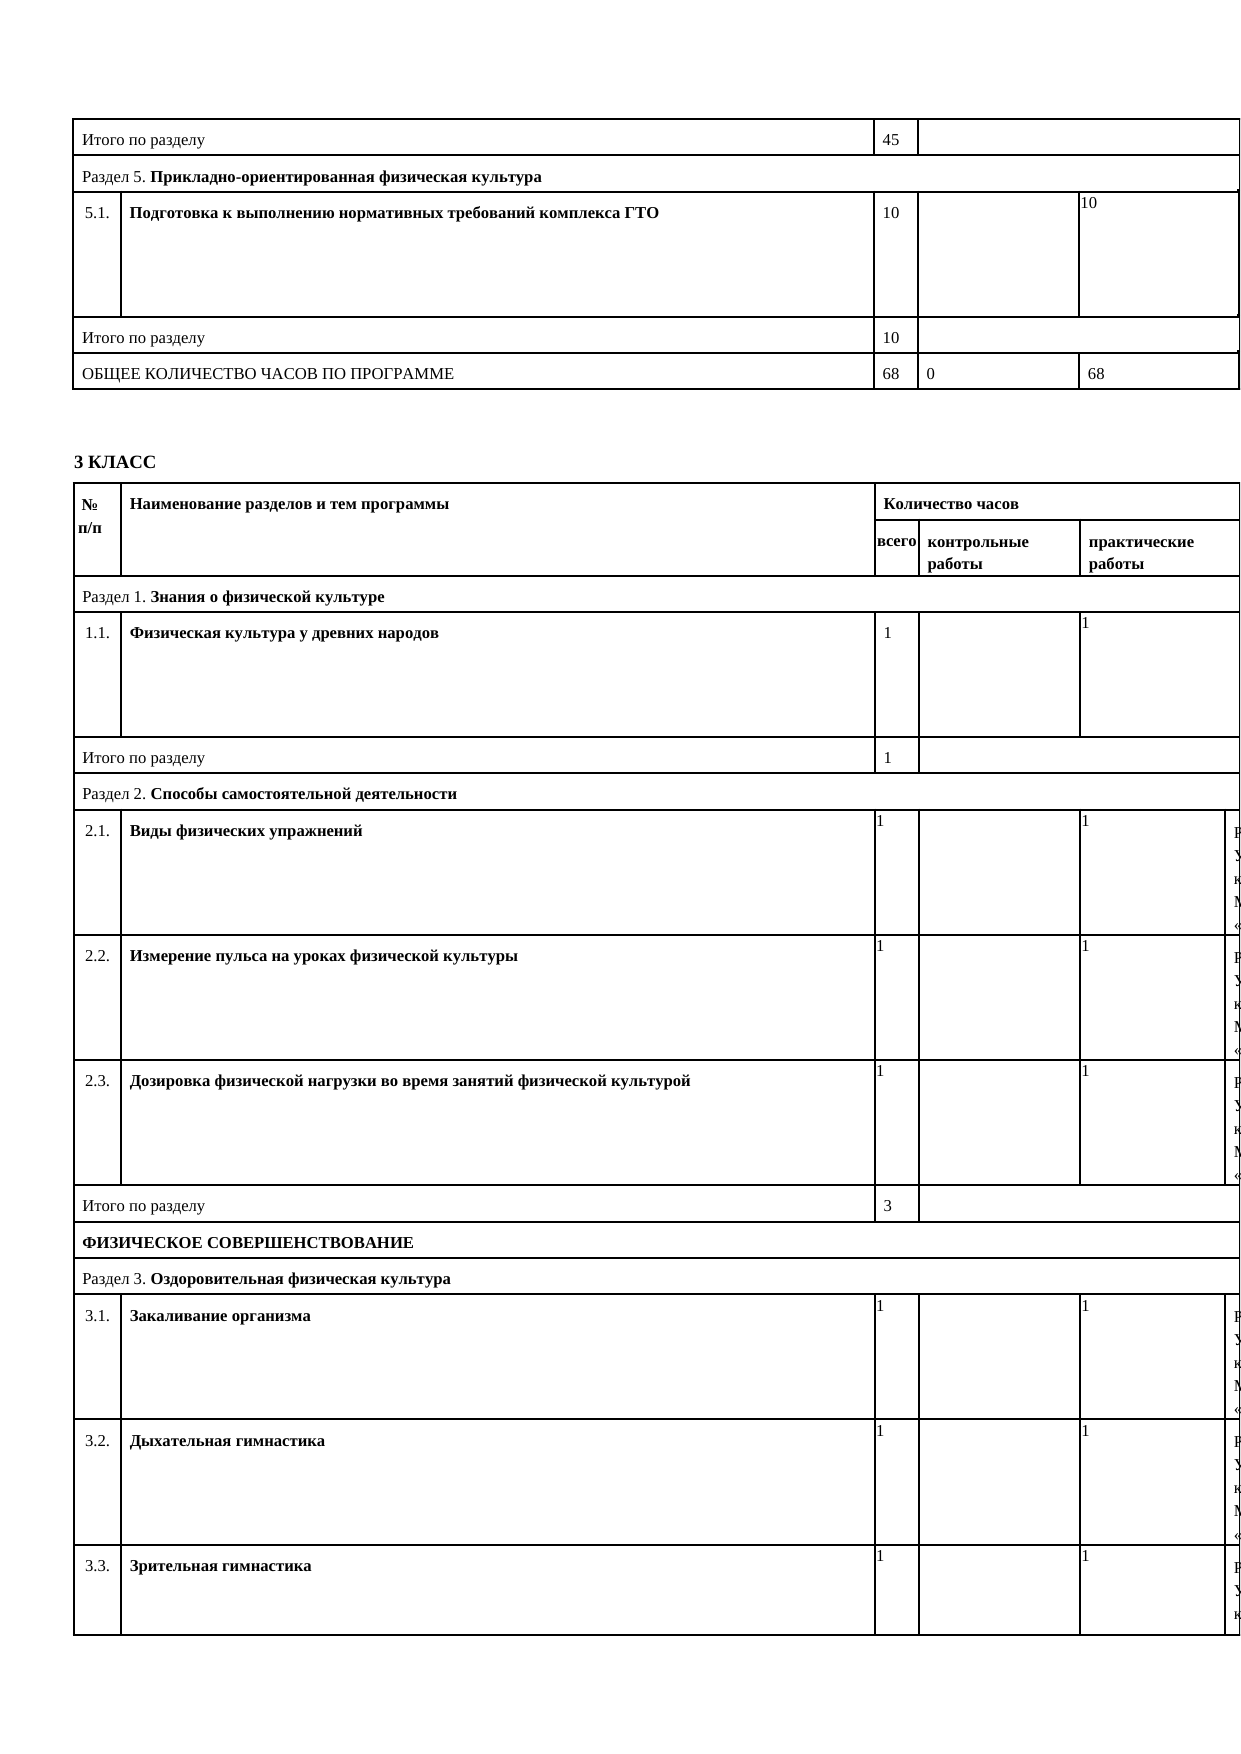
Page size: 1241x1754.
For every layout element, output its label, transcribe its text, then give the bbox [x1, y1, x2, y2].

table_header № п/п [75, 484, 120, 575]
table_cell Раздел 1. Знания о физической культуре [75, 577, 1239, 611]
table_cell Раздел 2. Способы самостоятельной деятельности [75, 774, 1239, 808]
table_cell 1 [876, 1420, 918, 1543]
table_cell 0 [919, 354, 1078, 388]
table_cell 1.1. [75, 613, 120, 736]
text 3 КЛАСС [74, 451, 1152, 473]
table_cell [919, 120, 1239, 154]
table_cell Дыхательная гимнастика [122, 1420, 874, 1543]
table_cell 3 [876, 1186, 918, 1221]
table_cell 10 [1080, 193, 1238, 316]
table_cell 68 [1080, 354, 1238, 388]
table_cell 5.1. [74, 193, 120, 316]
table_cell 1 [1081, 613, 1239, 736]
table_cell [920, 1420, 1079, 1543]
table_cell Измерение пульса на уроках физической культуры [122, 936, 874, 1059]
table_cell Итого по разделу [75, 1186, 874, 1221]
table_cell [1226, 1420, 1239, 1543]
table_cell 1 [1081, 811, 1224, 934]
table_cell 1 [876, 613, 918, 736]
table_cell 1 [876, 738, 918, 772]
table_cell 2.3. [75, 1061, 120, 1184]
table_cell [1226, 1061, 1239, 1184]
table_cell [920, 811, 1079, 934]
table_cell Раздел 3. Оздоровительная физическая культура [75, 1259, 1239, 1293]
table_cell 1 [1081, 936, 1224, 1059]
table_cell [122, 1546, 874, 1634]
table_cell ОБЩЕЕ КОЛИЧЕСТВО ЧАСОВ ПО ПРОГРАММЕ [74, 354, 873, 388]
table_cell 1 [1081, 1546, 1224, 1634]
table_cell 2.1. [75, 811, 120, 934]
table_cell [920, 1186, 1239, 1221]
table_cell контрольные работы [920, 521, 1079, 575]
table_cell практические работы [1081, 521, 1239, 575]
table_cell 1 [1081, 1420, 1224, 1543]
table_header Наименование разделов и тем программы [122, 484, 874, 575]
table_cell 1 [876, 936, 918, 1059]
table_cell [920, 936, 1079, 1059]
table_cell [920, 1546, 1079, 1634]
table_cell Виды физических упражнений [122, 811, 874, 934]
table_cell Закаливание организма [122, 1295, 874, 1418]
table_cell [920, 738, 1239, 772]
table_cell 1 [876, 1546, 918, 1634]
table_cell 10 [875, 318, 917, 352]
table_cell [920, 1061, 1079, 1184]
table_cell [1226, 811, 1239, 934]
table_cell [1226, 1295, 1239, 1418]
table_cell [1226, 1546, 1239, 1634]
table_cell 3.3. [75, 1546, 120, 1634]
table_cell 3.1. [75, 1295, 120, 1418]
table_cell 2.2. [75, 936, 120, 1059]
table_cell [919, 318, 1239, 352]
table_cell Итого по разделу [74, 318, 873, 352]
table_cell 1 [1081, 1295, 1224, 1418]
table_cell ФИЗИЧЕСКОЕ СОВЕРШЕНСТВОВАНИЕ [75, 1223, 1239, 1257]
table_cell 1 [876, 1061, 918, 1184]
table_cell [920, 613, 1079, 736]
table_cell 1 [1081, 1061, 1224, 1184]
table_header Количество часов [876, 484, 1239, 518]
table_cell Подготовка к выполнению нормативных требований комплекса ГТО [122, 193, 873, 316]
table_cell всего [876, 521, 918, 575]
table_cell Итого по разделу [75, 738, 874, 772]
table_cell Итого по разделу [74, 120, 873, 154]
table_cell 1 [876, 1295, 918, 1418]
table_cell 10 [875, 193, 917, 316]
table_cell [920, 1295, 1079, 1418]
table_cell 45 [875, 120, 917, 154]
table_cell 68 [875, 354, 917, 388]
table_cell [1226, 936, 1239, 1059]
table_cell [919, 193, 1078, 316]
table_cell Дозировка физической нагрузки во время занятий физической культурой [122, 1061, 874, 1184]
table_cell 3.2. [75, 1420, 120, 1543]
table_cell Физическая культура у древних народов [122, 613, 874, 736]
table_cell 1 [876, 811, 918, 934]
table_cell Раздел 5. Прикладно-ориентированная физическая культура [74, 156, 1239, 191]
